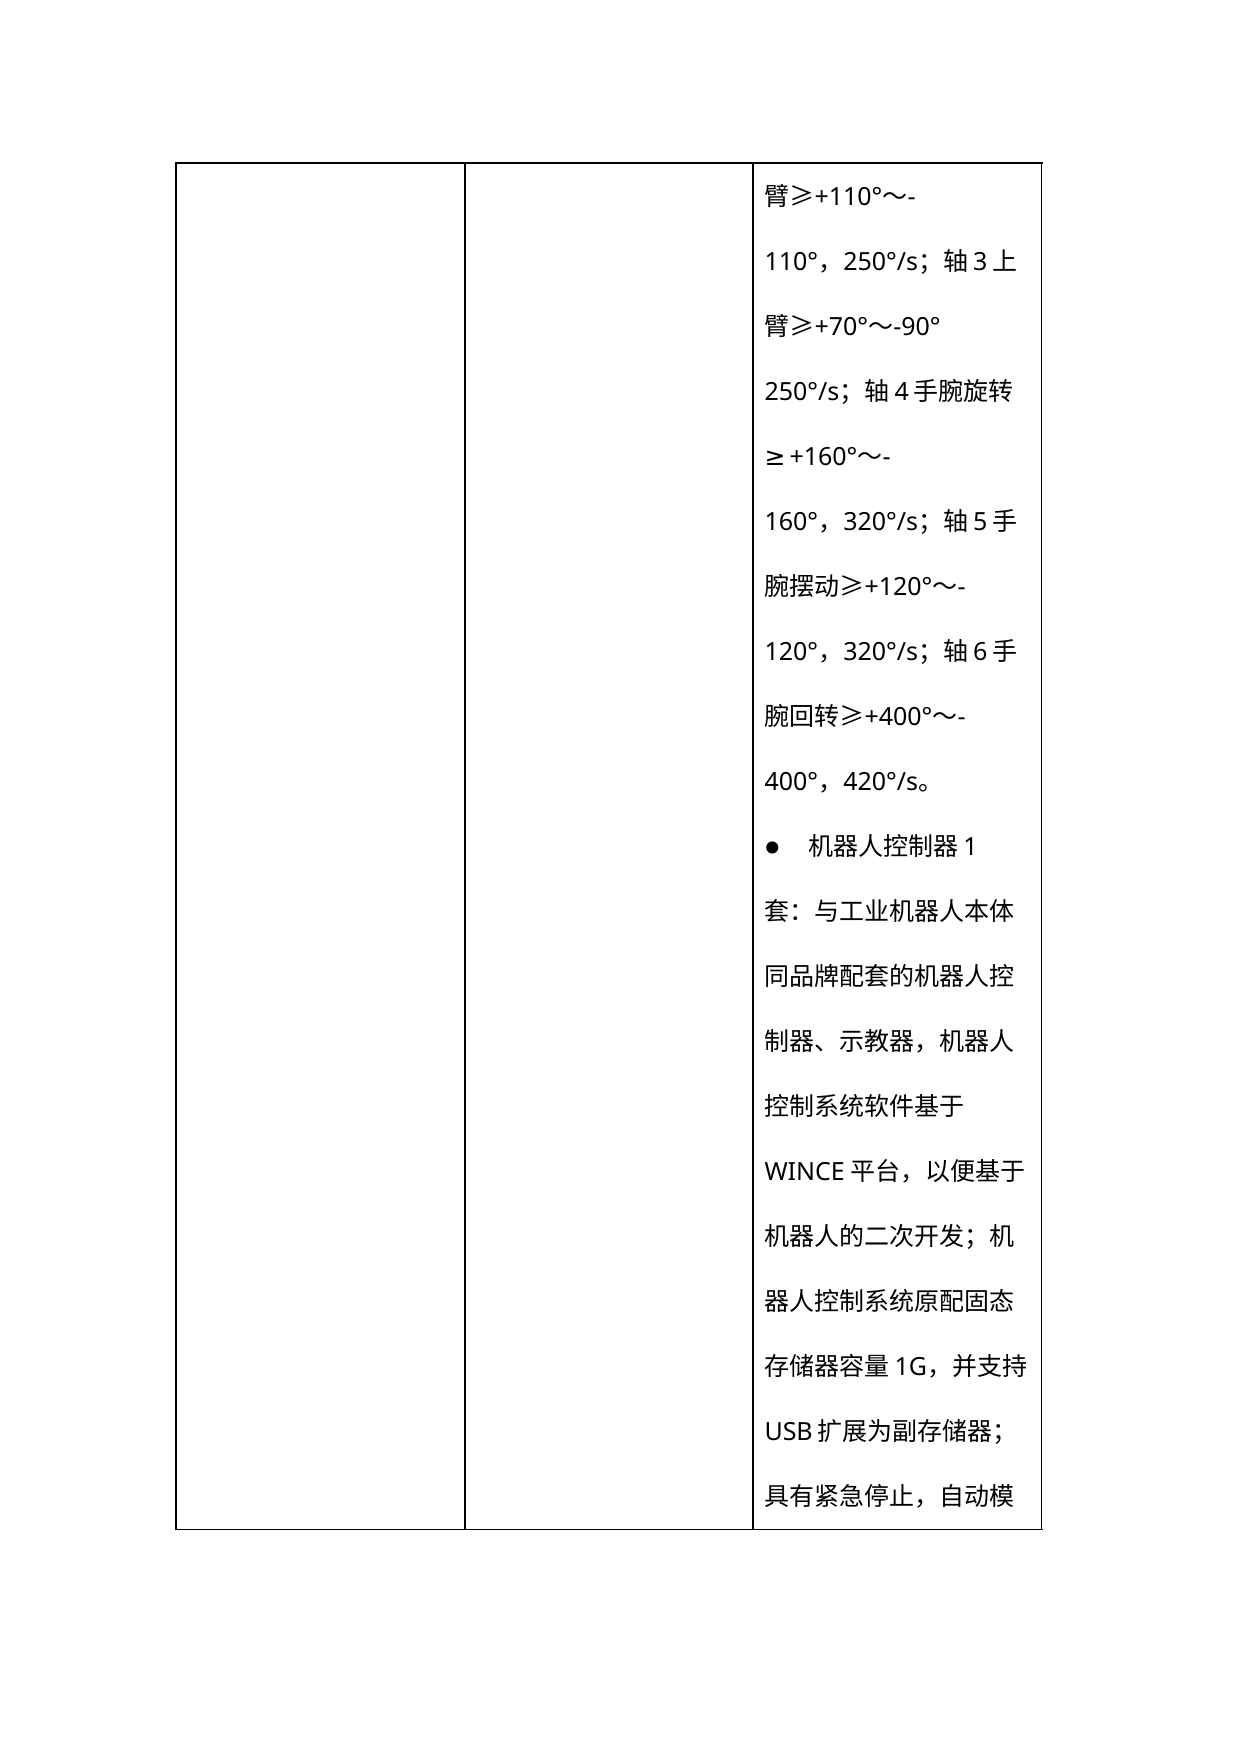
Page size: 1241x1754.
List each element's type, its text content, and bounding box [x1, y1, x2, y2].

table_cell [177, 164, 464, 1528]
table_cell 1 [466, 164, 752, 1528]
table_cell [754, 164, 1041, 1528]
